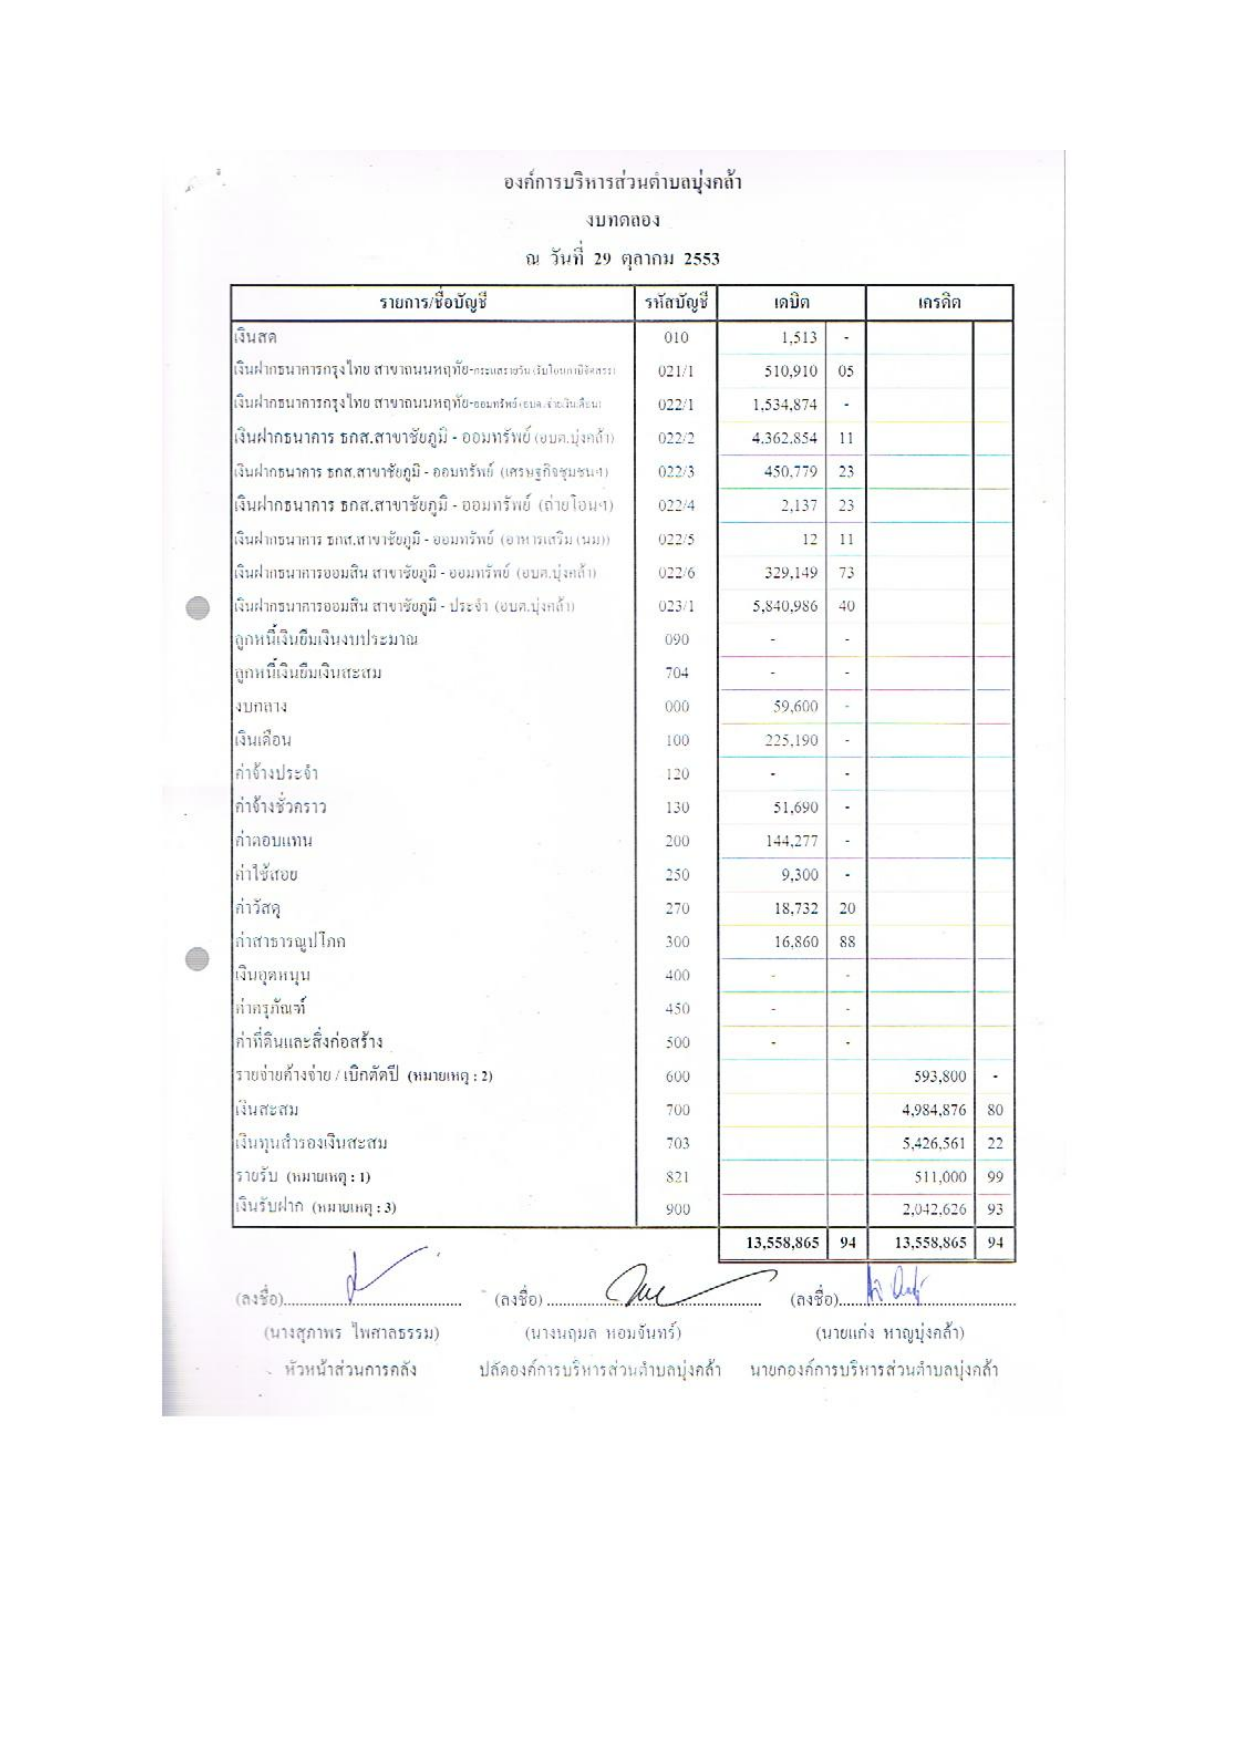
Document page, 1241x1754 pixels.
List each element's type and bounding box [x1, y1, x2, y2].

picture [150, 150, 1091, 1443]
